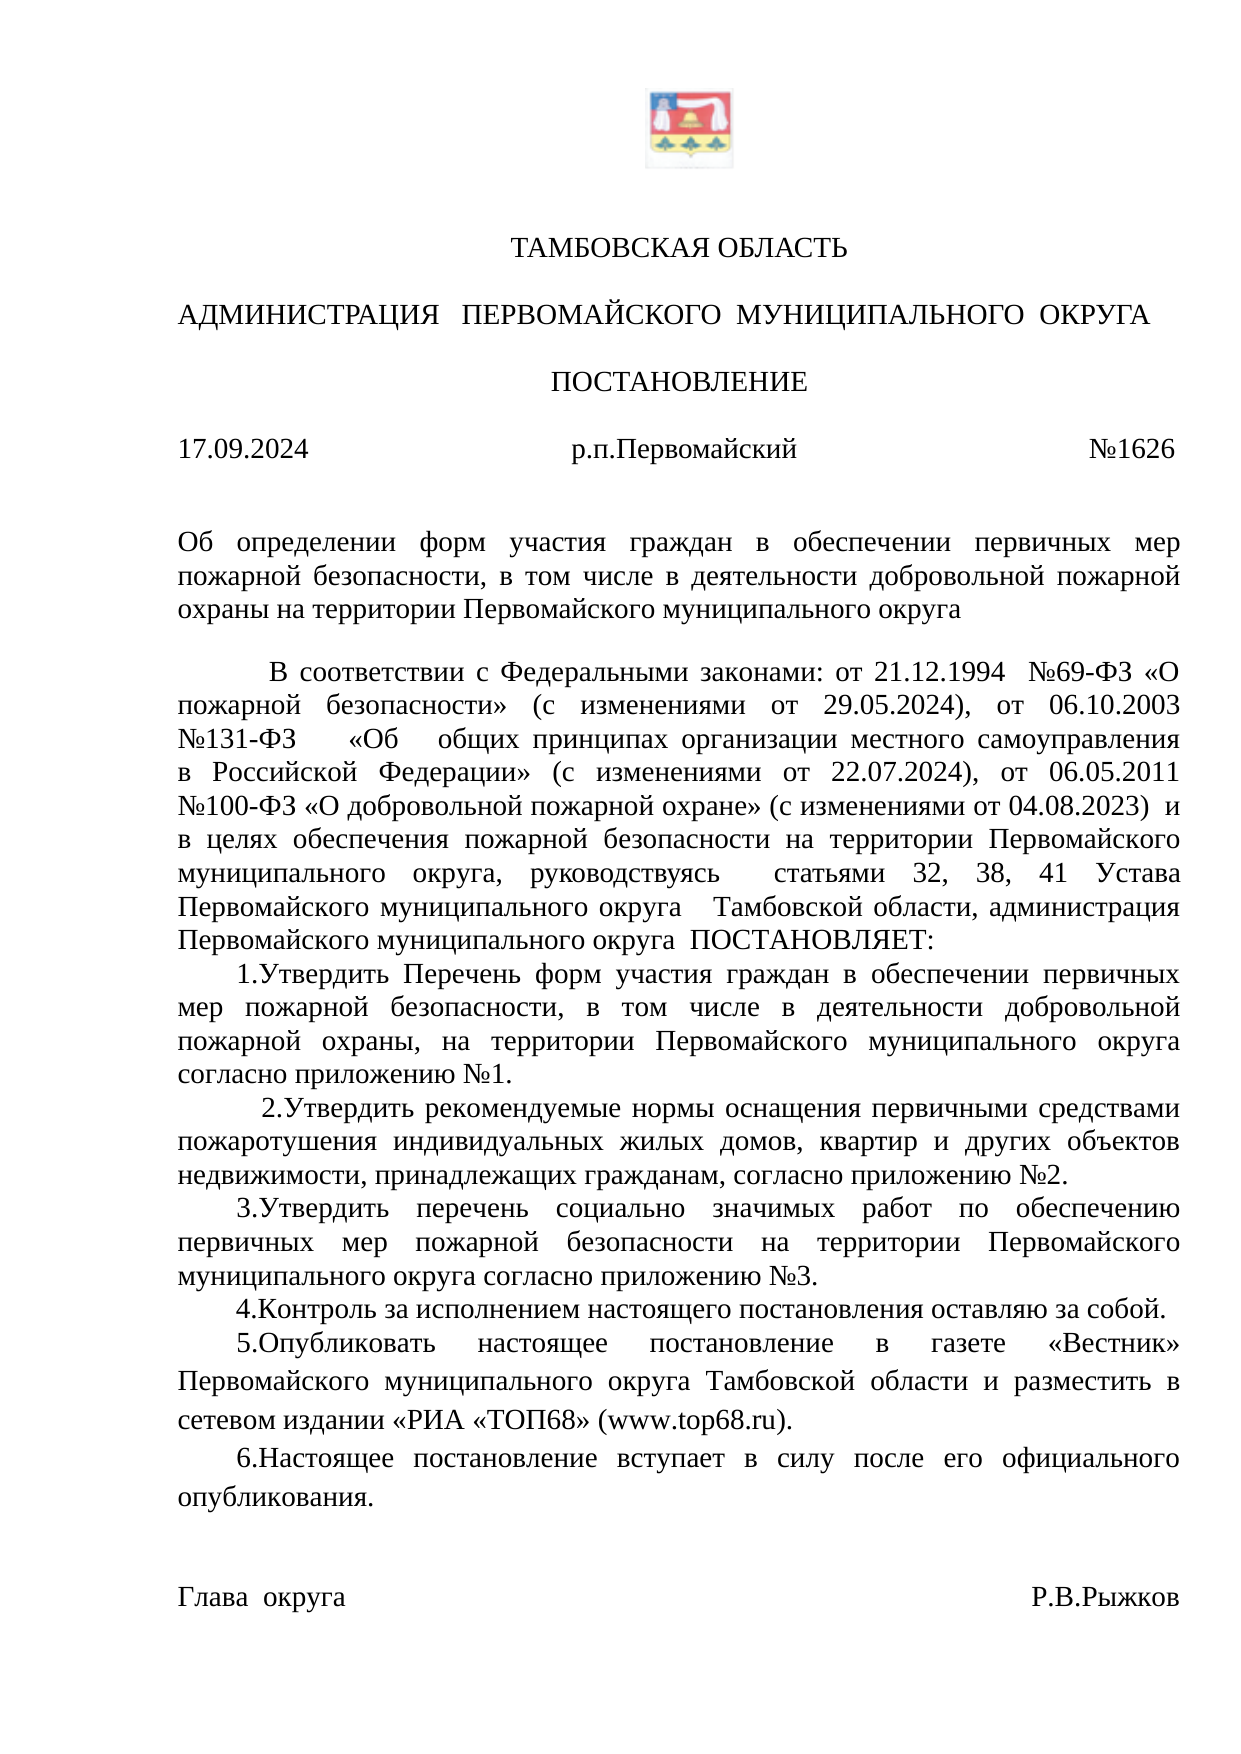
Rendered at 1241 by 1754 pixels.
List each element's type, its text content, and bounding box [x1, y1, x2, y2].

text Об определении форм участия граждан в обеспечении первичных мер пожарной безопасности, в том числе в деятельности добровольной пожарной охраны на территории Первомайского муниципального округа [177, 524, 1181, 625]
text 5.Опубликовать настоящее постановление в газете «Вестник» Первомайского муниципального округа Тамбовской области и разместить в сетевом издании «РИА «ТОП68» (www.top68.ru). [177, 1325, 1181, 1435]
text В соответствии с Федеральными законами: от 21.12.1994 №69-ФЗ «О пожарной безопасности» (с изменениями от 29.05.2024), от 06.10.2003 №131-ФЗ «Об общих принципах организации местного самоуправления в Российской Федерации» (с изменениями от 22.07.2024), от 06.05.2011 №100-ФЗ «О добровольной пожарной охране» (с изменениями от 04.08.2023) и в целях обеспечения пожарной безопасности на территории Первомайского муниципального округа, руководствуясь статьями 32, 38, 41 Устава Первомайского муниципального округа Тамбовской области, администрация Первомайского муниципального округа ПОСТАНОВЛЯЕТ: [177, 654, 1181, 956]
text 2.Утвердить рекомендуемые нормы оснащения первичными средствами пожаротушения индивидуальных жилых домов, квартир и других объектов недвижимости, принадлежащих гражданам, согласно приложению №2. [177, 1090, 1181, 1191]
text ТАМБОВСКАЯ ОБЛАСТЬ [177, 230, 1181, 264]
text Глава округа Р.В.Рыжков [177, 1579, 1181, 1612]
picture [645, 88, 736, 171]
text АДМИНИСТРАЦИЯ ПЕРВОМАЙСКОГО МУНИЦИПАЛЬНОГО ОКРУГА [177, 297, 1181, 331]
text 3.Утвердить перечень социально значимых работ по обеспечению первичных мер пожарной безопасности на территории Первомайского муниципального округа согласно приложению №3. [177, 1191, 1181, 1291]
text 1.Утвердить Перечень форм участия граждан в обеспечении первичных мер пожарной безопасности, в том числе в деятельности добровольной пожарной охраны, на территории Первомайского муниципального округа согласно приложению №1. [177, 956, 1181, 1090]
text ПОСТАНОВЛЕНИЕ [177, 364, 1181, 398]
text 4.Контроль за исполнением настоящего постановления оставляю за собой. [177, 1291, 1181, 1325]
text 6.Настоящее постановление вступает в силу после его официального опубликования. [177, 1440, 1181, 1512]
text 17.09.2024 р.п.Первомайский №1626 [177, 431, 1181, 465]
